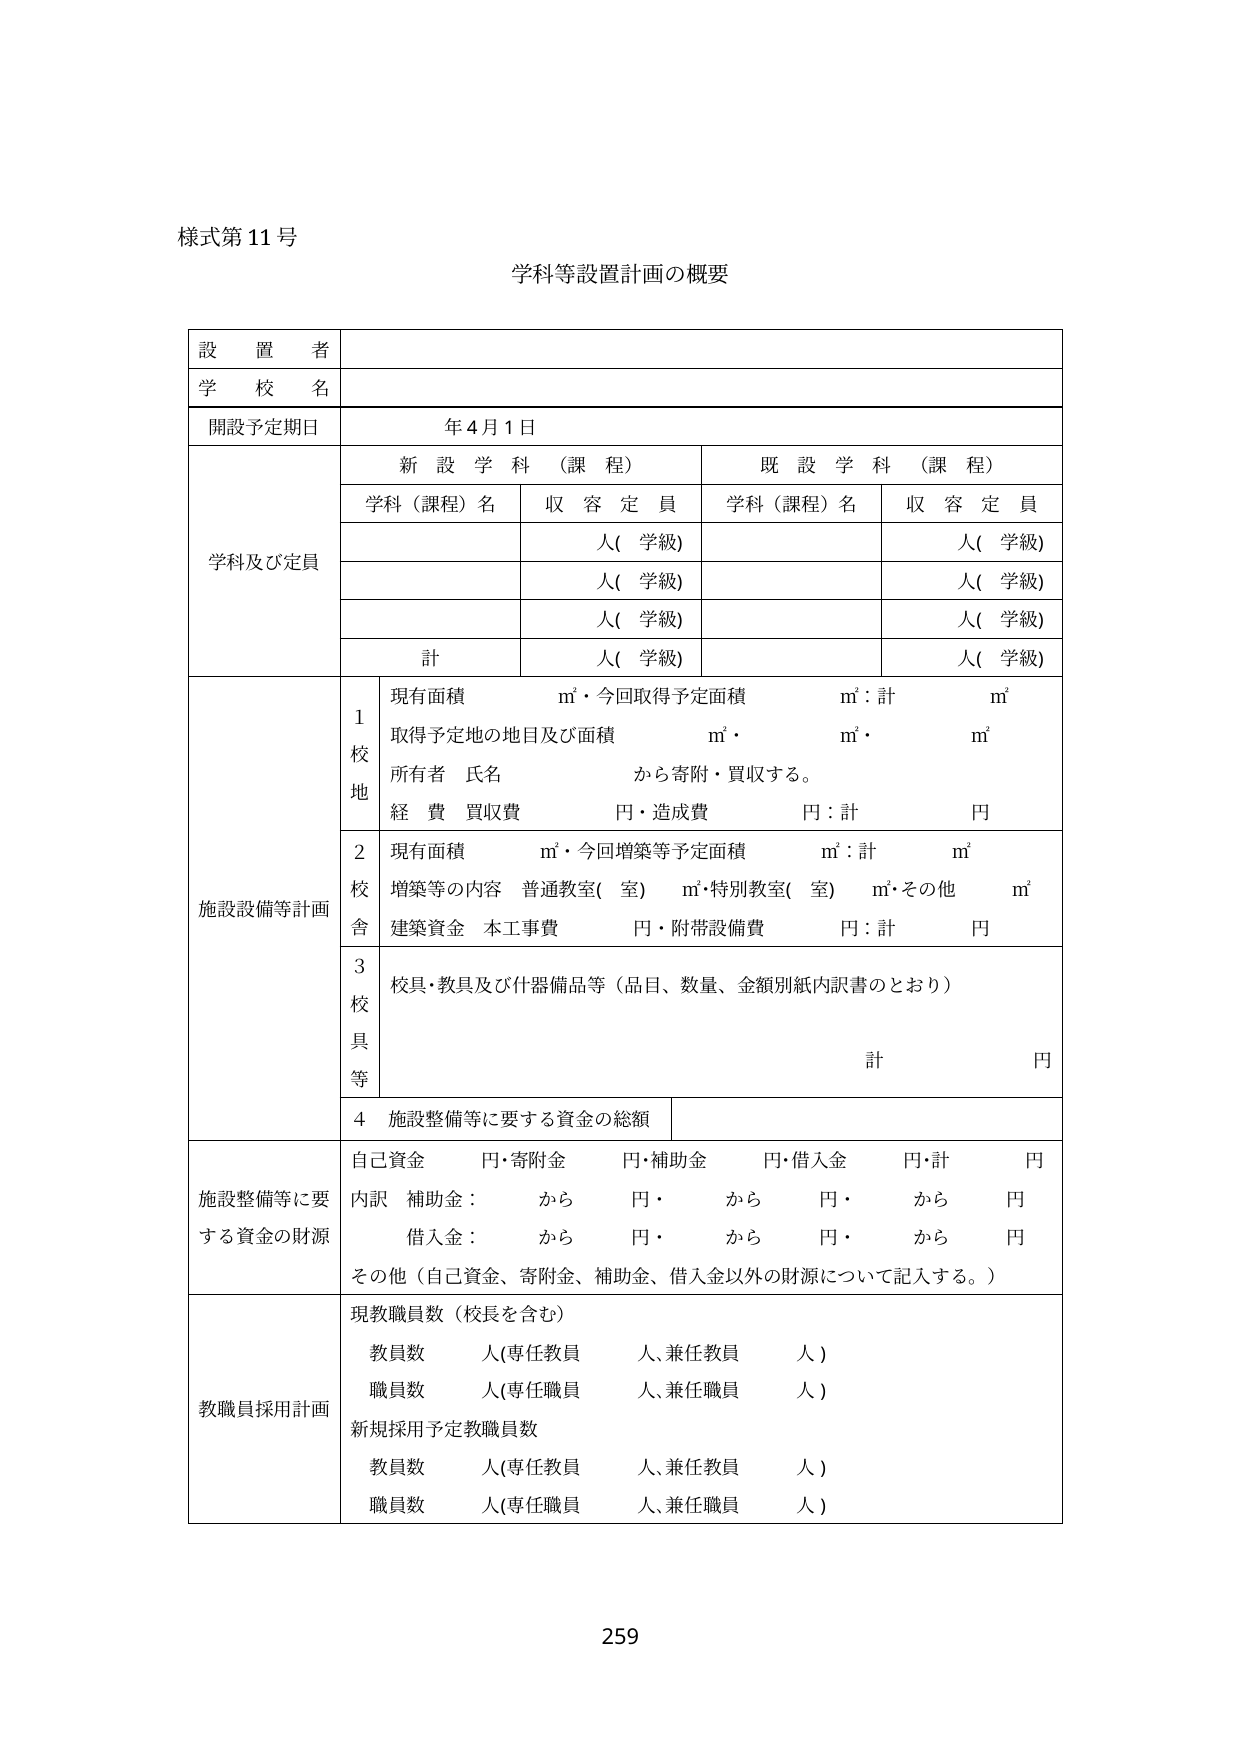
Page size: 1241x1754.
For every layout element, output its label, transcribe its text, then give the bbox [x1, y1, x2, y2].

table_cell 学科（課程）名 [702, 485, 881, 522]
table_cell 人( 学級) [882, 562, 1062, 599]
table_cell [702, 562, 881, 599]
text 学科等設置計画の概要 [177, 254, 1063, 292]
table_cell 学 校 名 [189, 369, 340, 406]
table_cell その他（自己資金、寄附金、補助金、借入金以外の財源について記入する。） [341, 1255, 1062, 1294]
text 様式第11号 [177, 217, 1063, 254]
table_cell 現有面積 ㎡・今回増築等予定面積 ㎡：計 ㎡ [380, 831, 1062, 869]
table_cell [702, 600, 881, 638]
table_cell [341, 369, 1062, 406]
table_cell 借入金： から 円・ から 円・ から 円 [341, 1217, 1062, 1255]
table_cell 教員数 人(専任教員 人､兼任教員 人 ) 職員数 人(専任職員 人､兼任職員 人 ) [341, 1447, 1062, 1523]
table_cell 現有面積 ㎡・今回取得予定面積 ㎡：計 ㎡ [380, 677, 1062, 715]
table_cell 人( 学級) [521, 600, 701, 638]
table_cell 新 設 学 科 （課 程） [341, 446, 701, 483]
table_cell 年4月1日 [341, 408, 1062, 445]
table_cell 経 費 買収費 円・造成費 円：計 円 [380, 792, 1062, 830]
table_cell [341, 562, 520, 599]
table_cell 人( 学級) [882, 523, 1062, 561]
table_cell 人( 学級) [882, 639, 1062, 676]
table_cell 新規採用予定教職員数 [341, 1408, 1062, 1447]
table_cell [702, 639, 881, 676]
table_cell ３ 校具等 [341, 947, 379, 1097]
table_header 設 置 者 [189, 330, 340, 368]
table_cell 学科（課程）名 [341, 485, 520, 522]
table_cell 施設設備等計画 [189, 677, 340, 1139]
table_cell [672, 1098, 1062, 1139]
table_cell 人( 学級) [882, 600, 1062, 638]
table_header [341, 330, 1062, 368]
table_cell 人( 学級) [521, 639, 701, 676]
table_cell ２ 校 舎 [341, 831, 379, 946]
table_cell 増築等の内容 普通教室( 室) ㎡･特別教室( 室) ㎡･その他 ㎡ [380, 869, 1062, 907]
table_cell 計 [341, 639, 520, 676]
table_cell 人( 学級) [521, 523, 701, 561]
table_cell 収 容 定 員 [882, 485, 1062, 522]
table_cell 建築資金 本工事費 円・附帯設備費 円：計 円 [380, 908, 1062, 946]
table_cell 教職員採用計画 [189, 1295, 340, 1523]
table_cell 開設予定期日 [189, 408, 340, 445]
table_cell [341, 523, 520, 561]
table_cell ４ 施設整備等に要する資金の総額 [341, 1098, 671, 1139]
table_cell 自己資金 円･寄附金 円･補助金 円･借入金 円･計 円 [341, 1141, 1062, 1178]
table_cell 取得予定地の地目及び面積 ㎡・ ㎡・ ㎡ [380, 715, 1062, 753]
table_cell 現教職員数（校長を含む） [341, 1295, 1062, 1332]
table_cell 内訳 補助金： から 円・ から 円・ から 円 [341, 1178, 1062, 1217]
table_cell [341, 600, 520, 638]
table_cell 学科及び定員 [189, 446, 340, 676]
table_cell １ 校 地 [341, 677, 379, 830]
table_cell 教員数 人(専任教員 人､兼任教員 人 ) 職員数 人(専任職員 人､兼任職員 人 ) [341, 1332, 1062, 1408]
table_cell 人( 学級) [521, 562, 701, 599]
table_cell 所有者 氏名 から寄附・買収する。 [380, 753, 1062, 792]
table_cell 収 容 定 員 [521, 485, 701, 522]
table_cell 校具･教具及び什器備品等（品目、数量、金額別紙内訳書のとおり） 計 円 [380, 947, 1062, 1097]
table_cell 既 設 学 科 （課 程） [702, 446, 1062, 483]
table_cell 施設整備等に要する資金の財源 [189, 1141, 340, 1294]
table_cell [702, 523, 881, 561]
